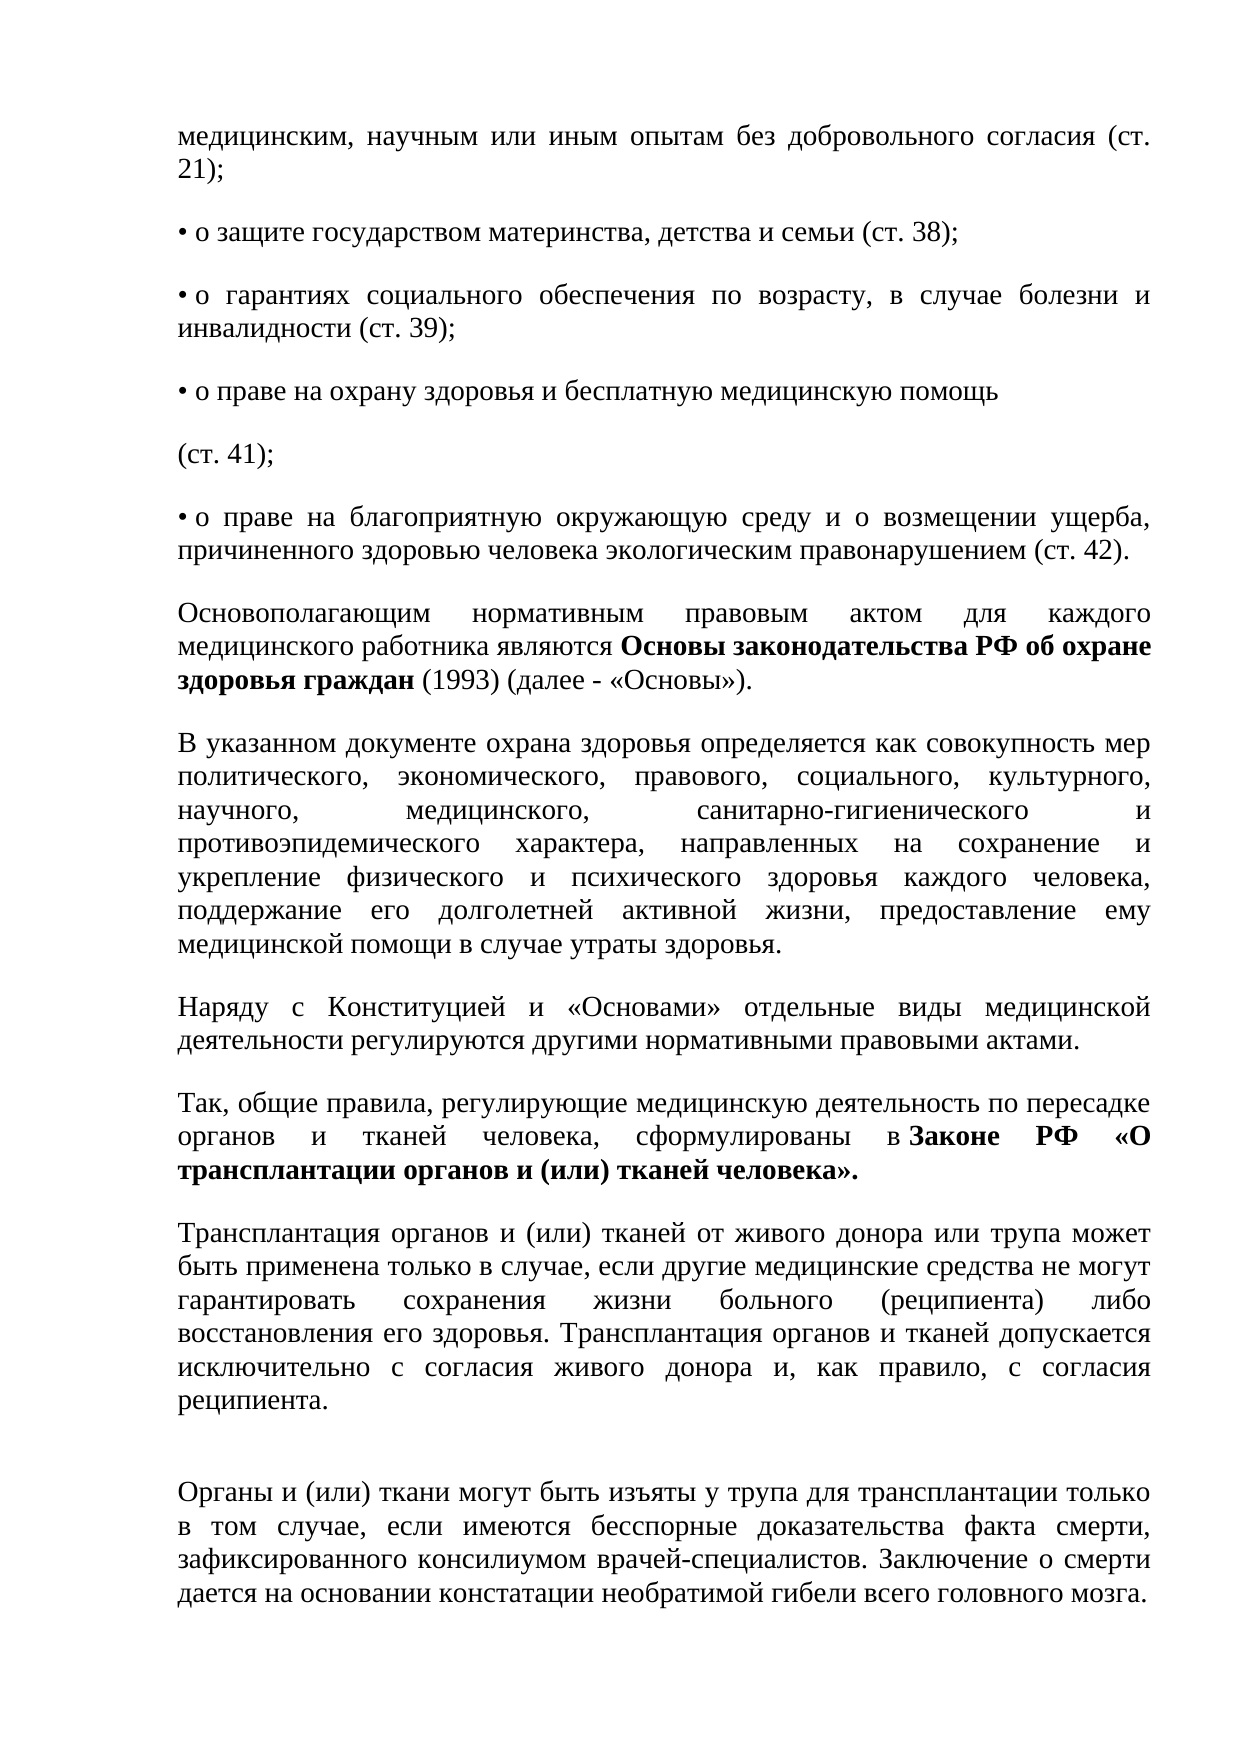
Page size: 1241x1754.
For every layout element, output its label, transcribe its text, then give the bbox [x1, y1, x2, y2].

text Наряду с Конституцией и «Основами» отдельные виды медицинской деятельности регулируются другими нормативными правовыми актами. [177, 989, 1152, 1056]
text • о гарантиях социального обеспечения по возрасту, в случае болезни и инвалидности (ст. 39); [177, 277, 1152, 344]
text Трансплантация органов и (или) тканей от живого донора или трупа может быть применена только в случае, если другие медицинские средства не могут гарантировать сохранения жизни больного (реципиента) либо восстановления его здоровья. Трансплантация органов и тканей допускается исключительно с согласия живого донора и, как правило, с согласия реципиента. [177, 1215, 1152, 1416]
text В указанном документе охрана здоровья определяется как совокупность мер политического, экономического, правового, социального, культурного, научного, медицинского, санитарно-гигиенического и противоэпидемического характера, направленных на сохранение и укрепление физического и психического здоровья каждого человека, поддержание его долголетней активной жизни, предоставление ему медицинской помощи в случае утраты здоровья. [177, 725, 1152, 959]
text • о праве на благоприятную окружающую среду и о возмещении ущерба, причиненного здоровью человека экологическим правонарушением (ст. 42). [177, 499, 1152, 566]
text Так, общие правила, регулирующие медицинскую деятельность по пересадке органов и тканей человека, сформулированы в Законе РФ «О трансплантации органов и (или) тканей человека». [177, 1085, 1152, 1186]
text • о защите государством материнства, детства и семьи (ст. 38); [177, 214, 1152, 248]
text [177, 118, 1152, 185]
text • о праве на охрану здоровья и бесплатную медицинскую помощь [177, 373, 1152, 407]
text (ст. 41); [177, 436, 1152, 469]
text Органы и (или) ткани могут быть изъяты у трупа для трансплантации только в том случае, если имеются бесспорные доказательства факта смерти, зафиксированного консилиумом врачей-специалистов. Заключение о смерти дается на основании констатации необратимой гибели всего головного мозга. [177, 1474, 1152, 1608]
text Основополагающим нормативным правовым актом для каждого медицинского работника являются Основы законодательства РФ об охране здоровья граждан (1993) (далее - «Основы»). [177, 595, 1152, 696]
